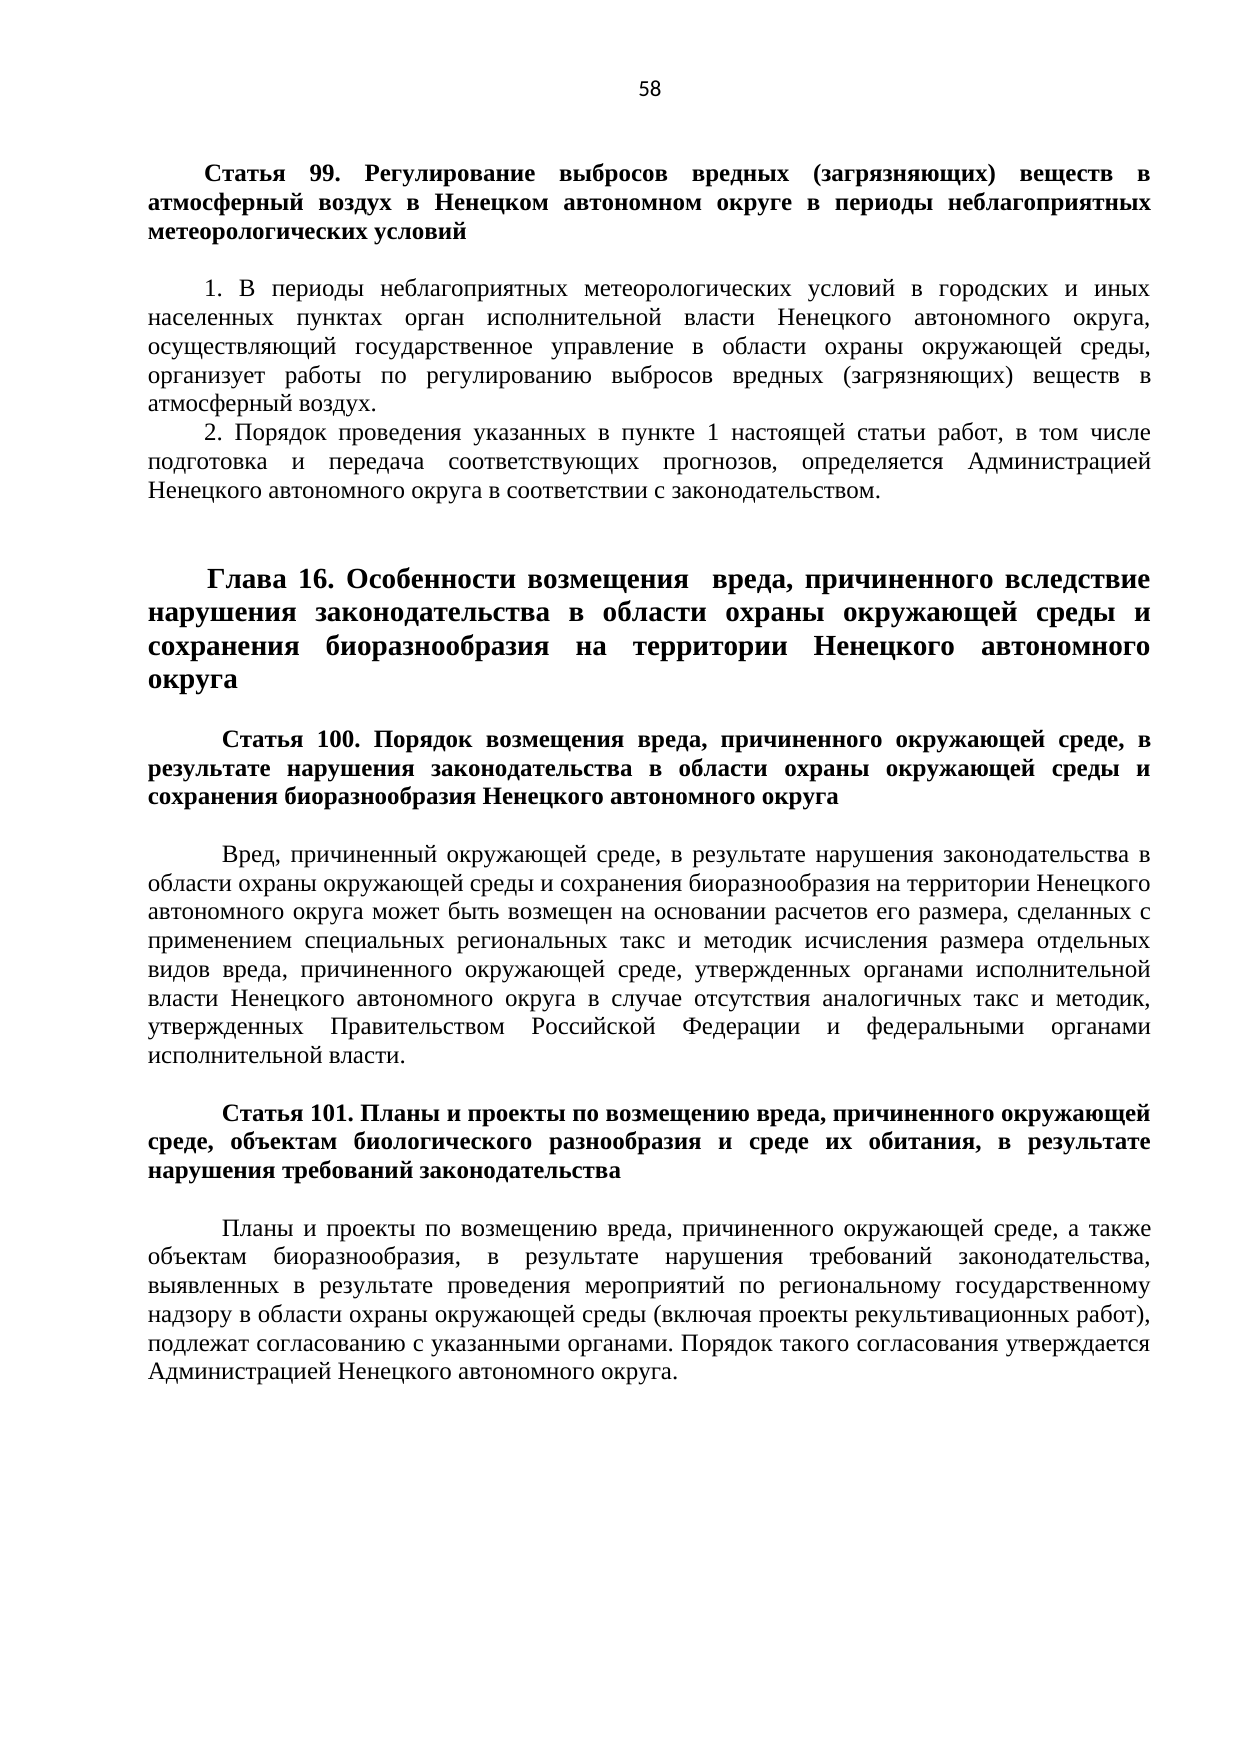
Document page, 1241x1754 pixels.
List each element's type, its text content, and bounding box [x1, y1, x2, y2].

text 2. Порядок проведения указанных в пункте 1 настоящей статьи работ, в том числе подготовка и передача соответствующих прогнозов, определяется Администрацией Ненецкого автономного округа в соответствии с законодательством. [148, 417, 1152, 503]
text Статья 101. Планы и проекты по возмещению вреда, причиненного окружающей среде, объектам биологического разнообразия и среде их обитания, в результате нарушения требований законодательства [148, 1098, 1152, 1184]
text Вред, причиненный окружающей среде, в результате нарушения законодательства в области охраны окружающей среды и сохранения биоразнообразия на территории Ненецкого автономного округа может быть возмещен на основании расчетов его размера, сделанных с применением специальных региональных такс и методик исчисления размера отдельных видов вреда, причиненного окружающей среде, утвержденных органами исполнительной власти Ненецкого автономного округа в случае отсутствия аналогичных такс и методик, утвержденных Правительством Российской Федерации и федеральными органами исполнительной власти. [148, 839, 1152, 1069]
text Статья 100. Порядок возмещения вреда, причиненного окружающей среде, в результате нарушения законодательства в области охраны окружающей среды и сохранения биоразнообразия Ненецкого автономного округа [148, 724, 1152, 810]
text Статья 99. Регулирование выбросов вредных (загрязняющих) веществ в атмосферный воздух в Ненецком автономном округе в периоды неблагоприятных метеорологических условий [148, 158, 1152, 245]
text 1. В периоды неблагоприятных метеорологических условий в городских и иных населенных пунктах орган исполнительной власти Ненецкого автономного округа, осуществляющий государственное управление в области охраны окружающей среды, организует работы по регулированию выбросов вредных (загрязняющих) веществ в атмосферный воздух. [148, 273, 1152, 417]
text Планы и проекты по возмещению вреда, причиненного окружающей среде, а также объектам биоразнообразия, в результате нарушения требований законодательства, выявленных в результате проведения мероприятий по региональному государственному надзору в области охраны окружающей среды (включая проекты рекультивационных работ), подлежат согласованию с указанными органами. Порядок такого согласования утверждается Администрацией Ненецкого автономного округа. [148, 1213, 1152, 1385]
text Глава 16. Особенности возмещения вреда, причиненного вследствие нарушения законодательства в области охраны окружающей среды и сохранения биоразнообразия на территории Ненецкого автономного округа [148, 561, 1152, 695]
